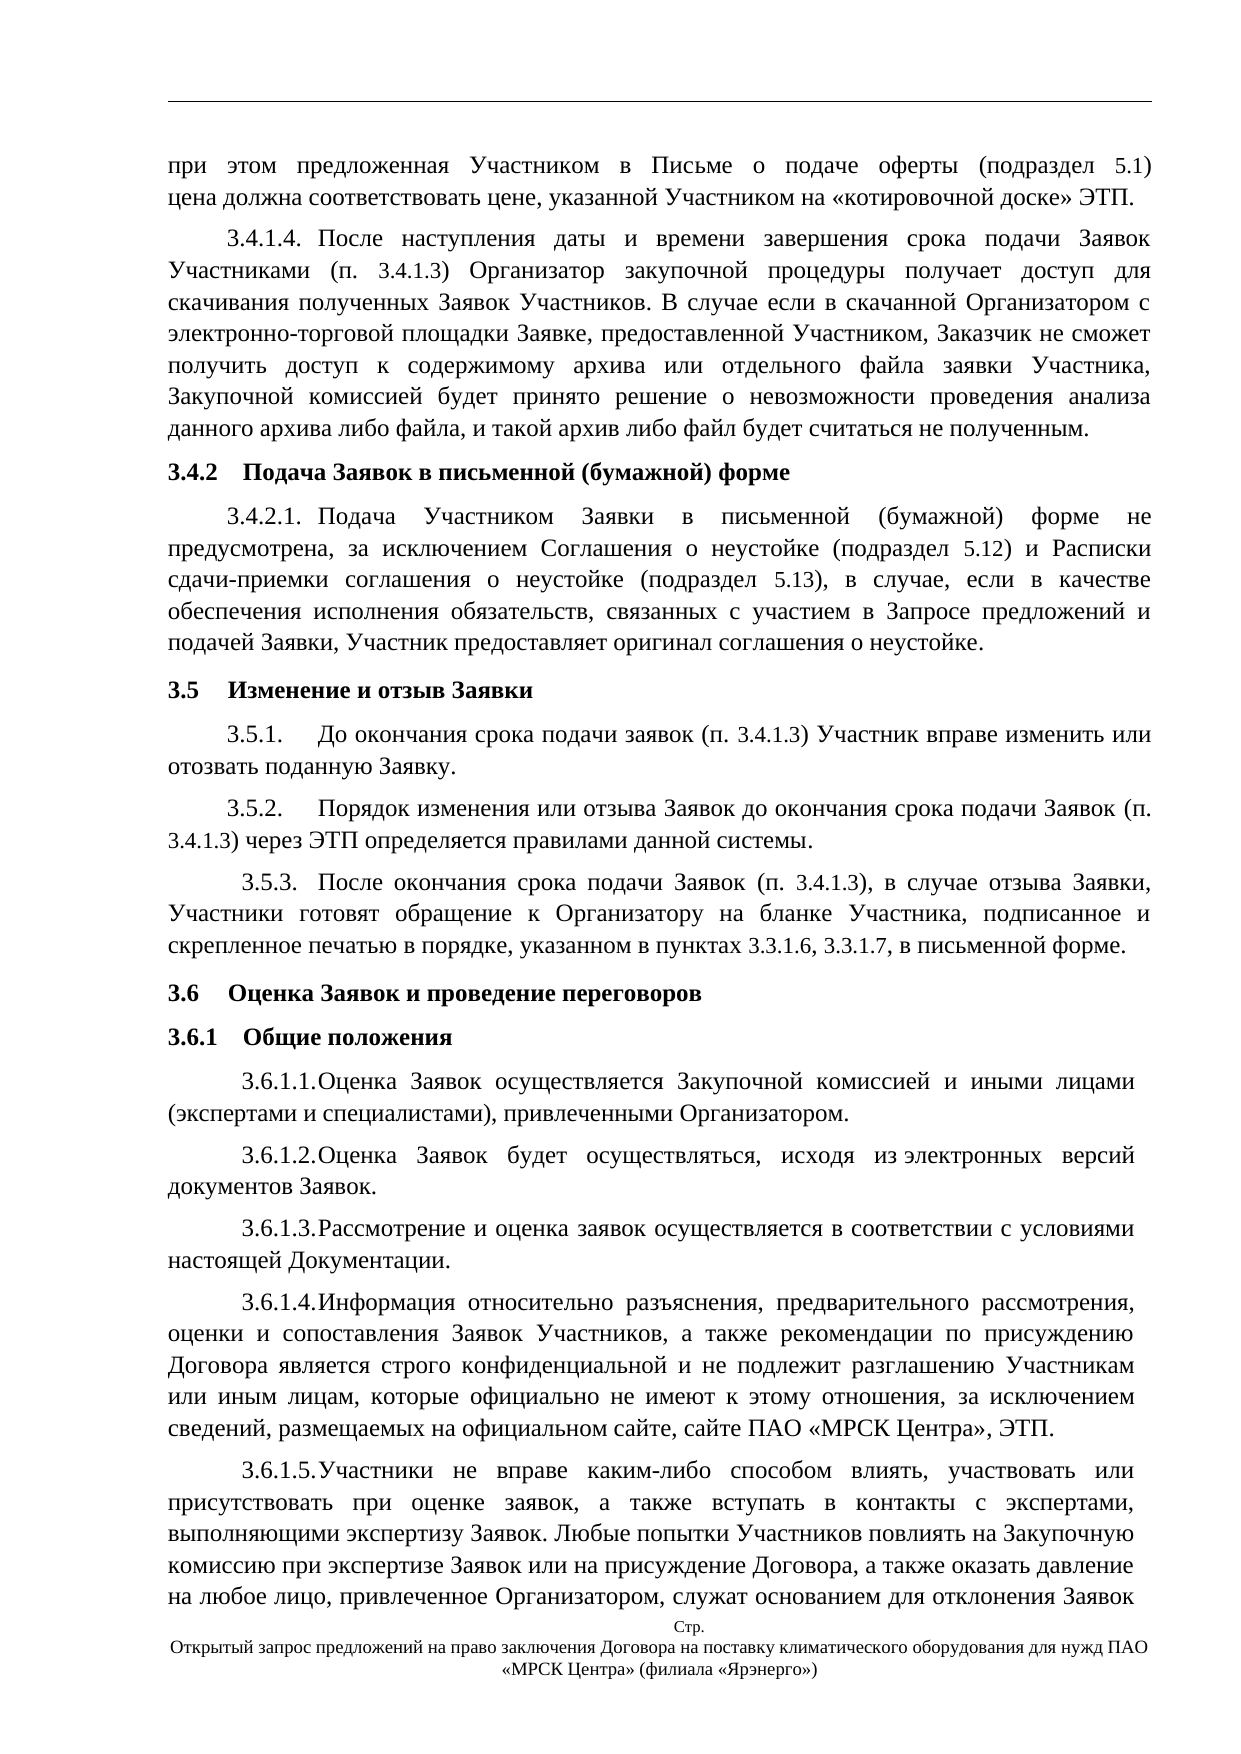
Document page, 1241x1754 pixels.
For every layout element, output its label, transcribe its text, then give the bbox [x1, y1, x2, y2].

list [168, 150, 1152, 210]
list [168, 1455, 1135, 1610]
list До окончания срока подачи заявок (п. 3.4.1.3) Участник вправе изменить или отозвать поданную Заявку. [168, 719, 1152, 780]
subtitle Подача Заявок в письменной (бумажной) форме [168, 457, 1152, 486]
list Рассмотрение и оценка заявок осуществляется в соответствии с условиями настоящей Документации. [168, 1213, 1135, 1273]
subtitle Изменение и отзыв Заявки [168, 676, 1152, 704]
subtitle Общие положения [168, 1022, 1152, 1051]
list Подача Участником Заявки в письменной (бумажной) форме не предусмотрена, за исключением Соглашения о неустойке (подраздел 5.12) и Расписки сдачи-приемки соглашения о неустойке (подраздел 5.13), в случае, если в качестве обеспечения исполнения обязательств, связанных с участием в Запросе предложений и подачей Заявки, Участник предоставляет оригинал соглашения о неустойке. [168, 501, 1152, 656]
list После окончания срока подачи Заявок (п. 3.4.1.3), в случае отзыва Заявки, Участники готовят обращение к Организатору на бланке Участника, подписанное и скрепленное печатью в порядке, указанном в пунктах 3.3.1.6, 3.3.1.7, в письменной форме. [168, 867, 1152, 958]
list Информация относительно разъяснения, предварительного рассмотрения, оценки и сопоставления Заявок Участников, а также рекомендации по присуждению Договора является строго конфиденциальной и не подлежит разглашению Участникам или иным лицам, которые официально не имеют к этому отношения, за исключением сведений, размещаемых на официальном сайте, сайте ПАО «МРСК Центра», ЭТП. [168, 1287, 1135, 1442]
list После наступления даты и времени завершения срока подачи Заявок Участниками (п. 3.4.1.3) Организатор закупочной процедуры получает доступ для скачивания полученных Заявок Участников. В случае если в скачанной Организатором с электронно-торговой площадки Заявке, предоставленной Участником, Заказчик не сможет получить доступ к содержимому архива или отдельного файла заявки Участника, Закупочной комиссией будет принято решение о невозможности проведения анализа данного архива либо файла, и такой архив либо файл будет считаться не полученным. [168, 223, 1152, 442]
list Оценка Заявок осуществляется Закупочной комиссией и иными лицами (экспертами и специалистами), привлеченными Организатором. [168, 1066, 1135, 1126]
list Порядок изменения или отзыва Заявок до окончания срока подачи Заявок (п. 3.4.1.3) через ЭТП определяется правилами данной системы. [168, 793, 1152, 853]
list Оценка Заявок будет осуществляться, исходя из электронных версий документов Заявок. [168, 1140, 1135, 1200]
subtitle Оценка Заявок и проведение переговоров [168, 978, 1152, 1007]
